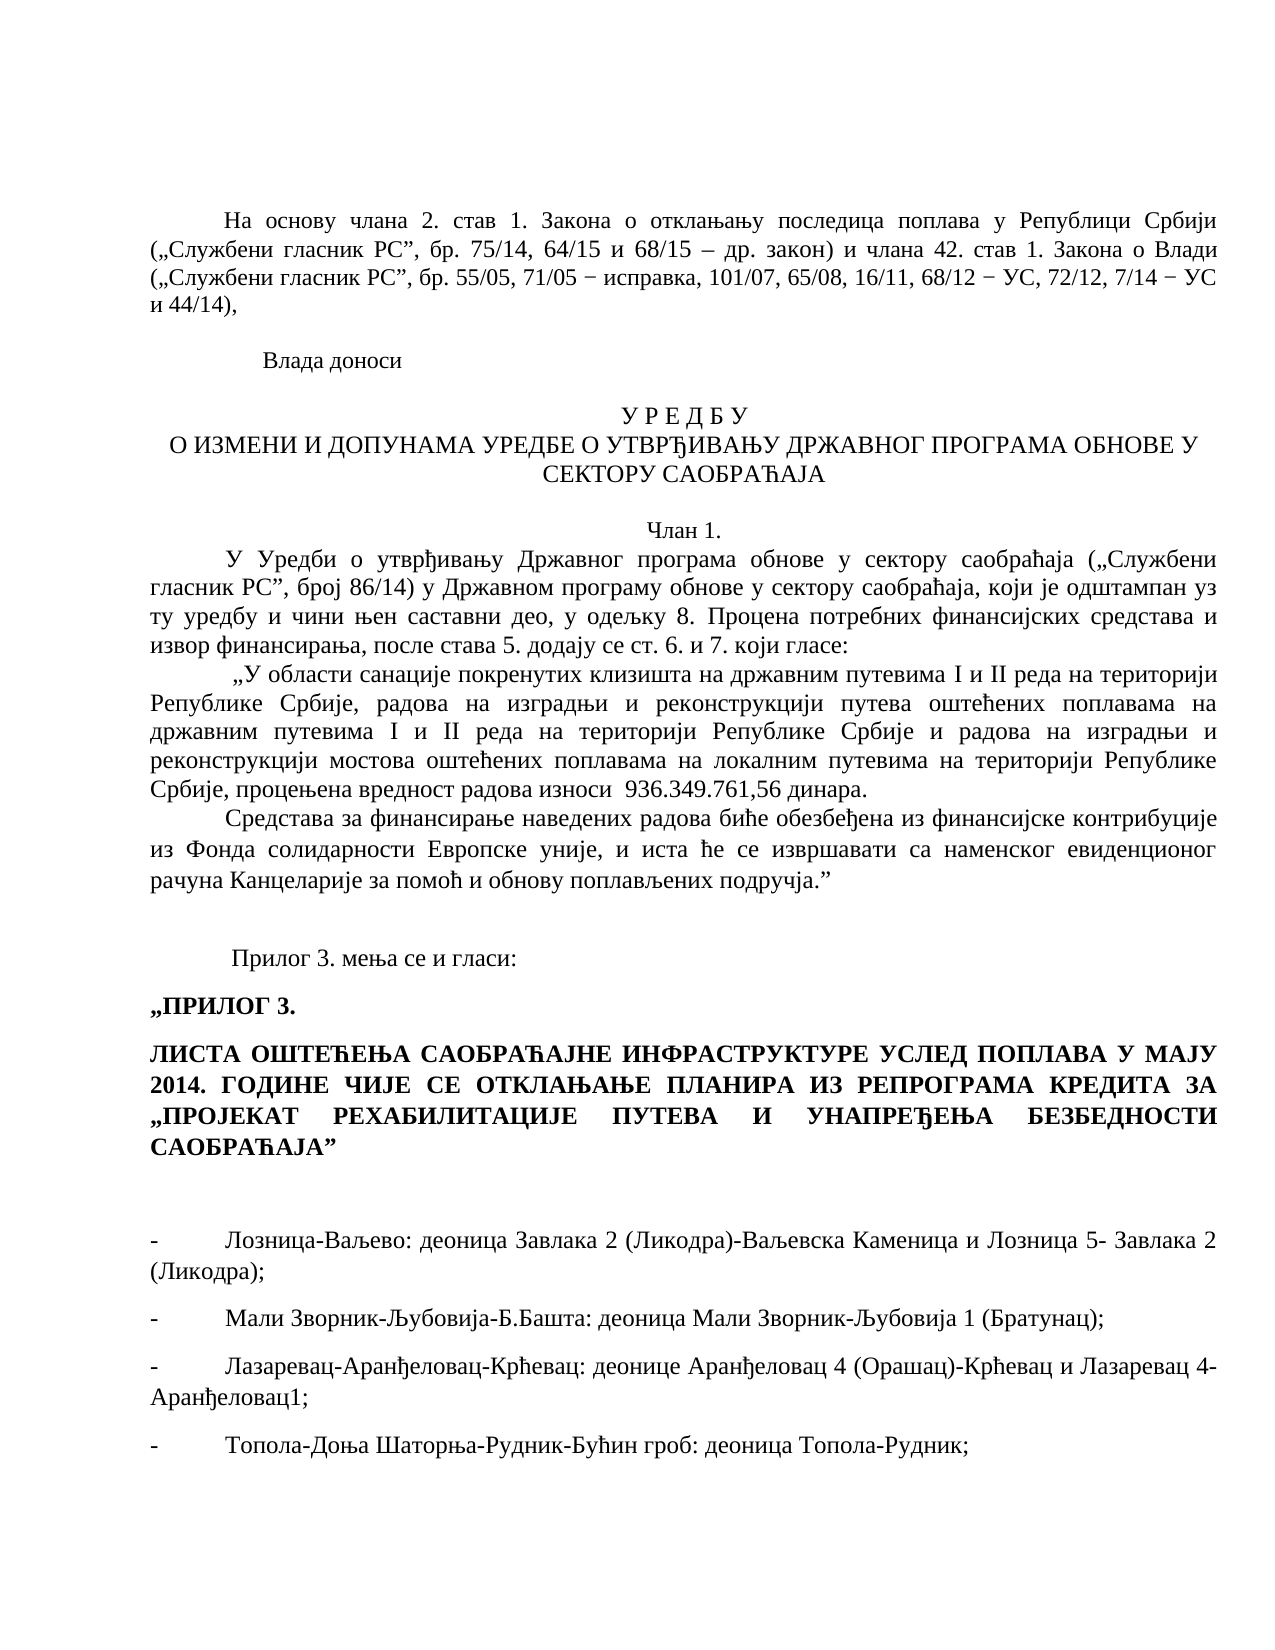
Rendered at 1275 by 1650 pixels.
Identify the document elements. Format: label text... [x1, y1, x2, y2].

text Прилог 3. мења се и гласи: [150, 943, 1218, 972]
text „У области санације покренутих клизишта на државним путевима I и II реда на територији Републике Србије, радова на изградњи и реконструкцији путева оштећених поплавама на државним путевима I и II реда на територији Републике Србије и радова на изградњи и реконструкцији мостова оштећених поплавама на локалним путевима на територији Републике Србије, процењена вредност радова износи 936.349.761,56 динара. [150, 659, 1218, 803]
text О ИЗМЕНИ И ДОПУНАМА УРЕДБЕ О УТВРЂИВАЊУ ДРЖАВНОГ ПРОГРАМА ОБНОВЕ У СЕКТОРУ САОБРАЋАЈА [150, 430, 1218, 487]
text Влада доноси [150, 346, 1218, 373]
text „ПРИЛОГ 3. [150, 991, 1218, 1020]
text листа оштећења саобраћајне инфраструктуре услед поплава у мају 2014. године чије се отклањање планира ИЗ РЕПРОГРАМА КРЕДИТА ЗА „ПРОЈЕКАТ РЕХАБИЛИТАЦИЈЕ ПУТЕВА И УНАПРЕЂЕЊА БЕЗБЕДНОСТИ САОБРАЋАЈА” [150, 1039, 1218, 1161]
text У Уредби о утврђивању Државног програма обнове у сектору саобраћаја („Службени гласник РС”, број 86/14) у Државном програму обнове у сектору саобраћаја, који је одштампан уз ту уредбу и чини њен саставни део, у одељку 8. Процена потребних финансијских средстава и извор финансирања, после става 5. додају се ст. 6. и 7. који гласе: [150, 544, 1218, 659]
text - Мали Зворник-Љубовија-Б.Башта: деоница Мали Зворник-Љубовија 1 (Братунац); [150, 1303, 1218, 1332]
text - Лазаревац-Аранђеловац-Крћевац: деонице Аранђеловац 4 (Орашац)-Крћевац и Лазаревац 4-Аранђеловац1; [150, 1351, 1218, 1411]
text - Топола-Доња Шаторња-Рудник-Бућин гроб: деоница Топола-Рудник; [150, 1430, 1218, 1459]
text - Лозница-Ваљево: деоница Завлака 2 (Ликодра)-Ваљевска Каменица и Лозница 5- Завлака 2 (Ликодра); [150, 1225, 1218, 1284]
text Члан 1. [150, 516, 1218, 544]
text У Р Е Д Б У [150, 401, 1218, 430]
text На основу члана 2. став 1. Закона о отклањању последица поплава у Републици Србији („Службени гласник РС”, бр. 75/14, 64/15 и 68/15 – др. закон) и члана 42. став 1. Закона о Влади („Службени гласник PC”, бр. 55/05, 71/05 − исправка, 101/07, 65/08, 16/11, 68/12 − УС, 72/12, 7/14 − УС и 44/14), [150, 206, 1218, 318]
text Средстава за финансирање наведених радова биће обезбеђена из финансијске контрибуције из Фонда солидарности Европске уније, и иста ће се извршавати са наменског евиденционог рачуна Канцеларије за помоћ и обнову поплављених подручја.” [150, 803, 1218, 893]
